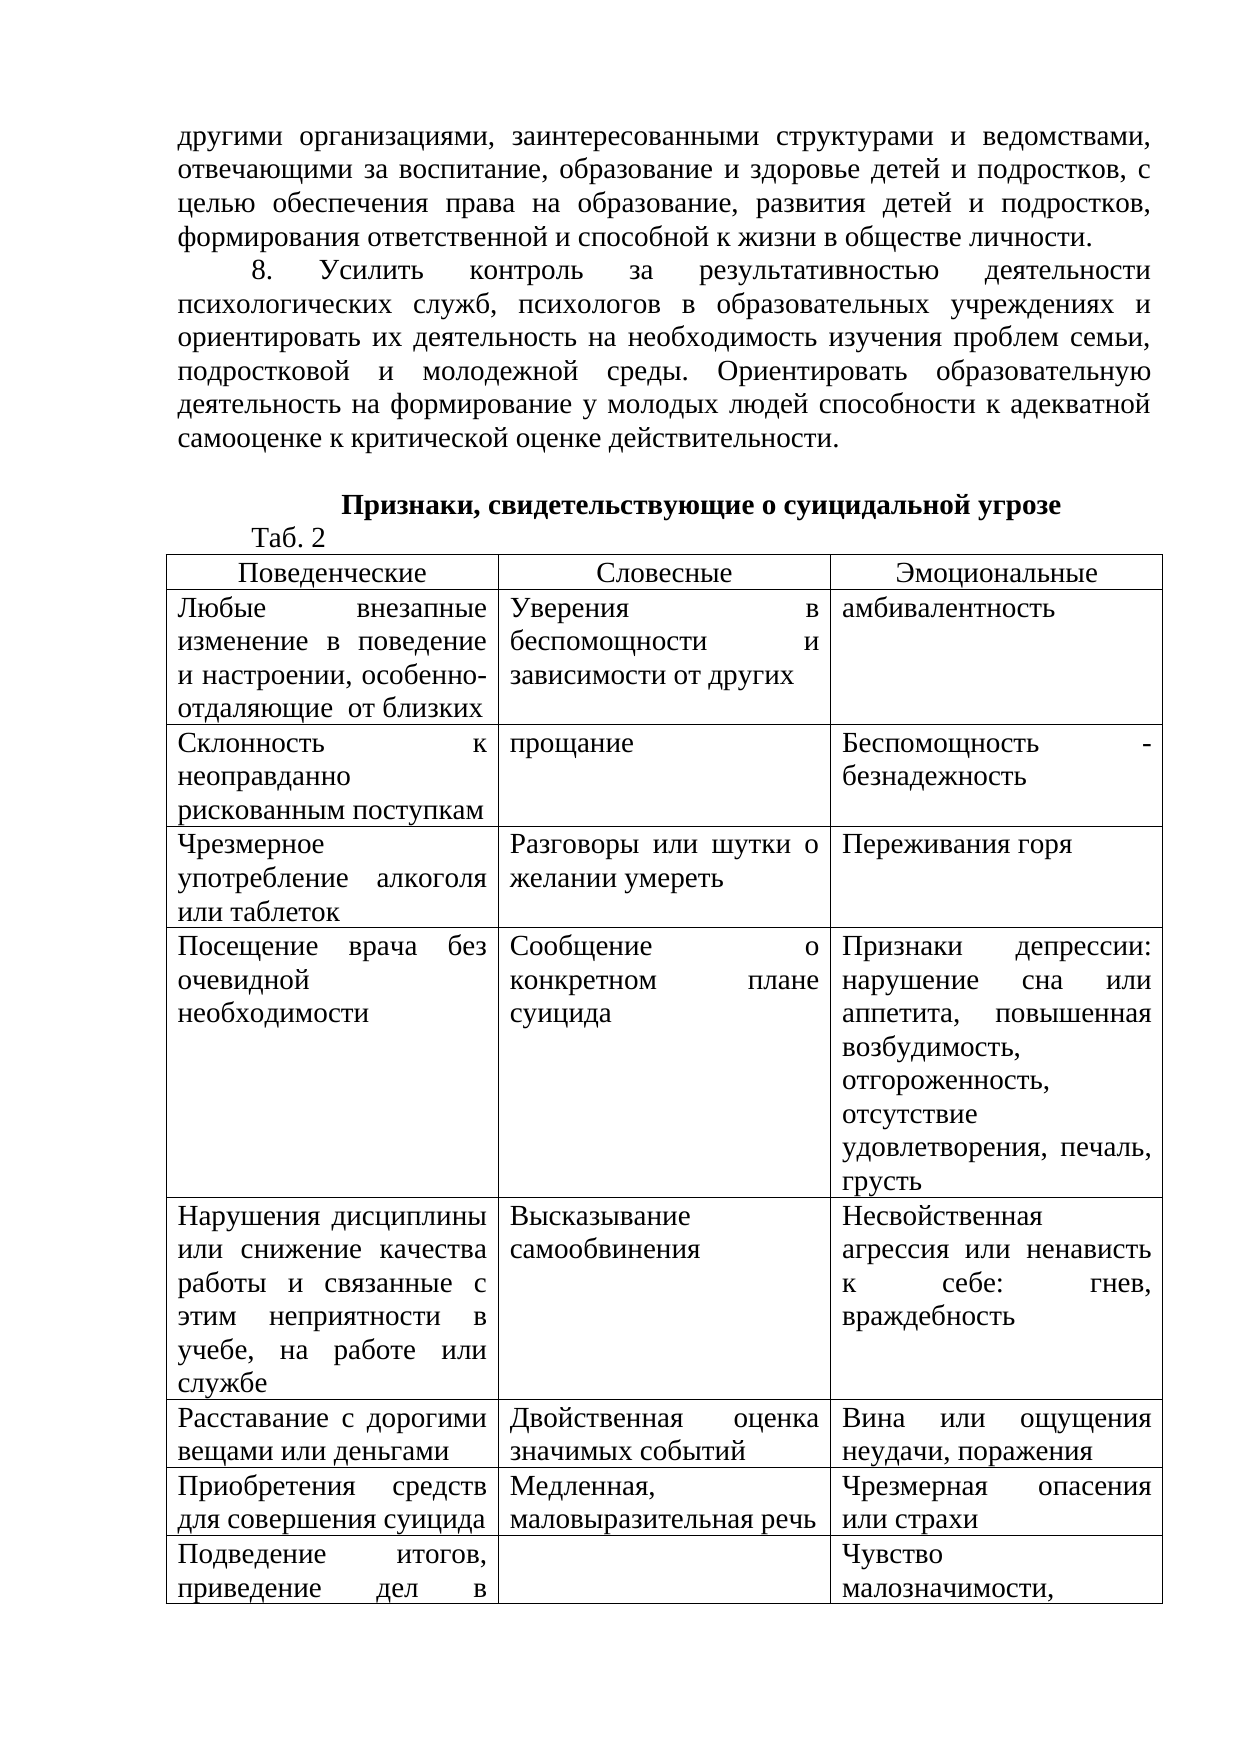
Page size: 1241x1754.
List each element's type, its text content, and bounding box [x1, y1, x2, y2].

table_cell амбивалентность [831, 590, 1162, 724]
table_cell [499, 1536, 830, 1603]
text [177, 118, 1152, 252]
table_cell Нарушения дисциплины или снижение качества работы и связанные с этим неприятности в учебе, на работе или службе [167, 1198, 498, 1399]
table_cell Разговоры или шутки о желании умереть [499, 827, 830, 927]
table_cell Медленная, маловыразительная речь [499, 1468, 830, 1535]
table_header Эмоциональные [831, 555, 1162, 589]
table_cell Беспомощность - безнадежность [831, 725, 1162, 826]
table_cell Любые внезапные изменение в поведение и настроении, особенно-отдаляющие от близких [167, 590, 498, 724]
table_cell Чрезмерная опасения или страхи [831, 1468, 1162, 1535]
table_cell Сообщение о конкретном плане суицида [499, 928, 830, 1197]
table_header Поведенческие [167, 555, 498, 589]
table_cell Вина или ощущения неудачи, поражения [831, 1400, 1162, 1467]
table_cell Склонность к неоправданно рискованным поступкам [167, 725, 498, 826]
table_cell Уверения в беспомощности и зависимости от других [499, 590, 830, 724]
table_cell Приобретения средств для совершения суицида [167, 1468, 498, 1535]
text Признаки, свидетельствующие о суицидальной угрозе [177, 487, 1152, 521]
table_cell Посещение врача без очевидной необходимости [167, 928, 498, 1197]
table_cell Расставание с дорогими вещами или деньгами [167, 1400, 498, 1467]
table_cell Несвойственная агрессия или ненависть к себе: гнев, враждебность [831, 1198, 1162, 1399]
table_cell Двойственная оценка значимых событий [499, 1400, 830, 1467]
table_header Словесные [499, 555, 830, 589]
text Таб. 2 [177, 521, 1152, 554]
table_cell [167, 1536, 498, 1603]
table_cell Чрезмерное употребление алкоголя или таблеток [167, 827, 498, 927]
table_cell прощание [499, 725, 830, 826]
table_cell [831, 1536, 1162, 1603]
text 8. Усилить контроль за результативностью деятельности психологических служб, психологов в образовательных учреждениях и ориентировать их деятельность на необходимость изучения проблем семьи, подростковой и молодежной среды. Ориентировать образовательную деятельность на формирование у молодых людей способности к адекватной самооценке к критической оценке действительности. [177, 252, 1152, 453]
table_cell Признаки депрессии: нарушение сна или аппетита, повышенная возбудимость, отгороженность, отсутствие удовлетворения, печаль, грусть [831, 928, 1162, 1197]
table_cell Высказывание самообвинения [499, 1198, 830, 1399]
table_cell Переживания горя [831, 827, 1162, 927]
